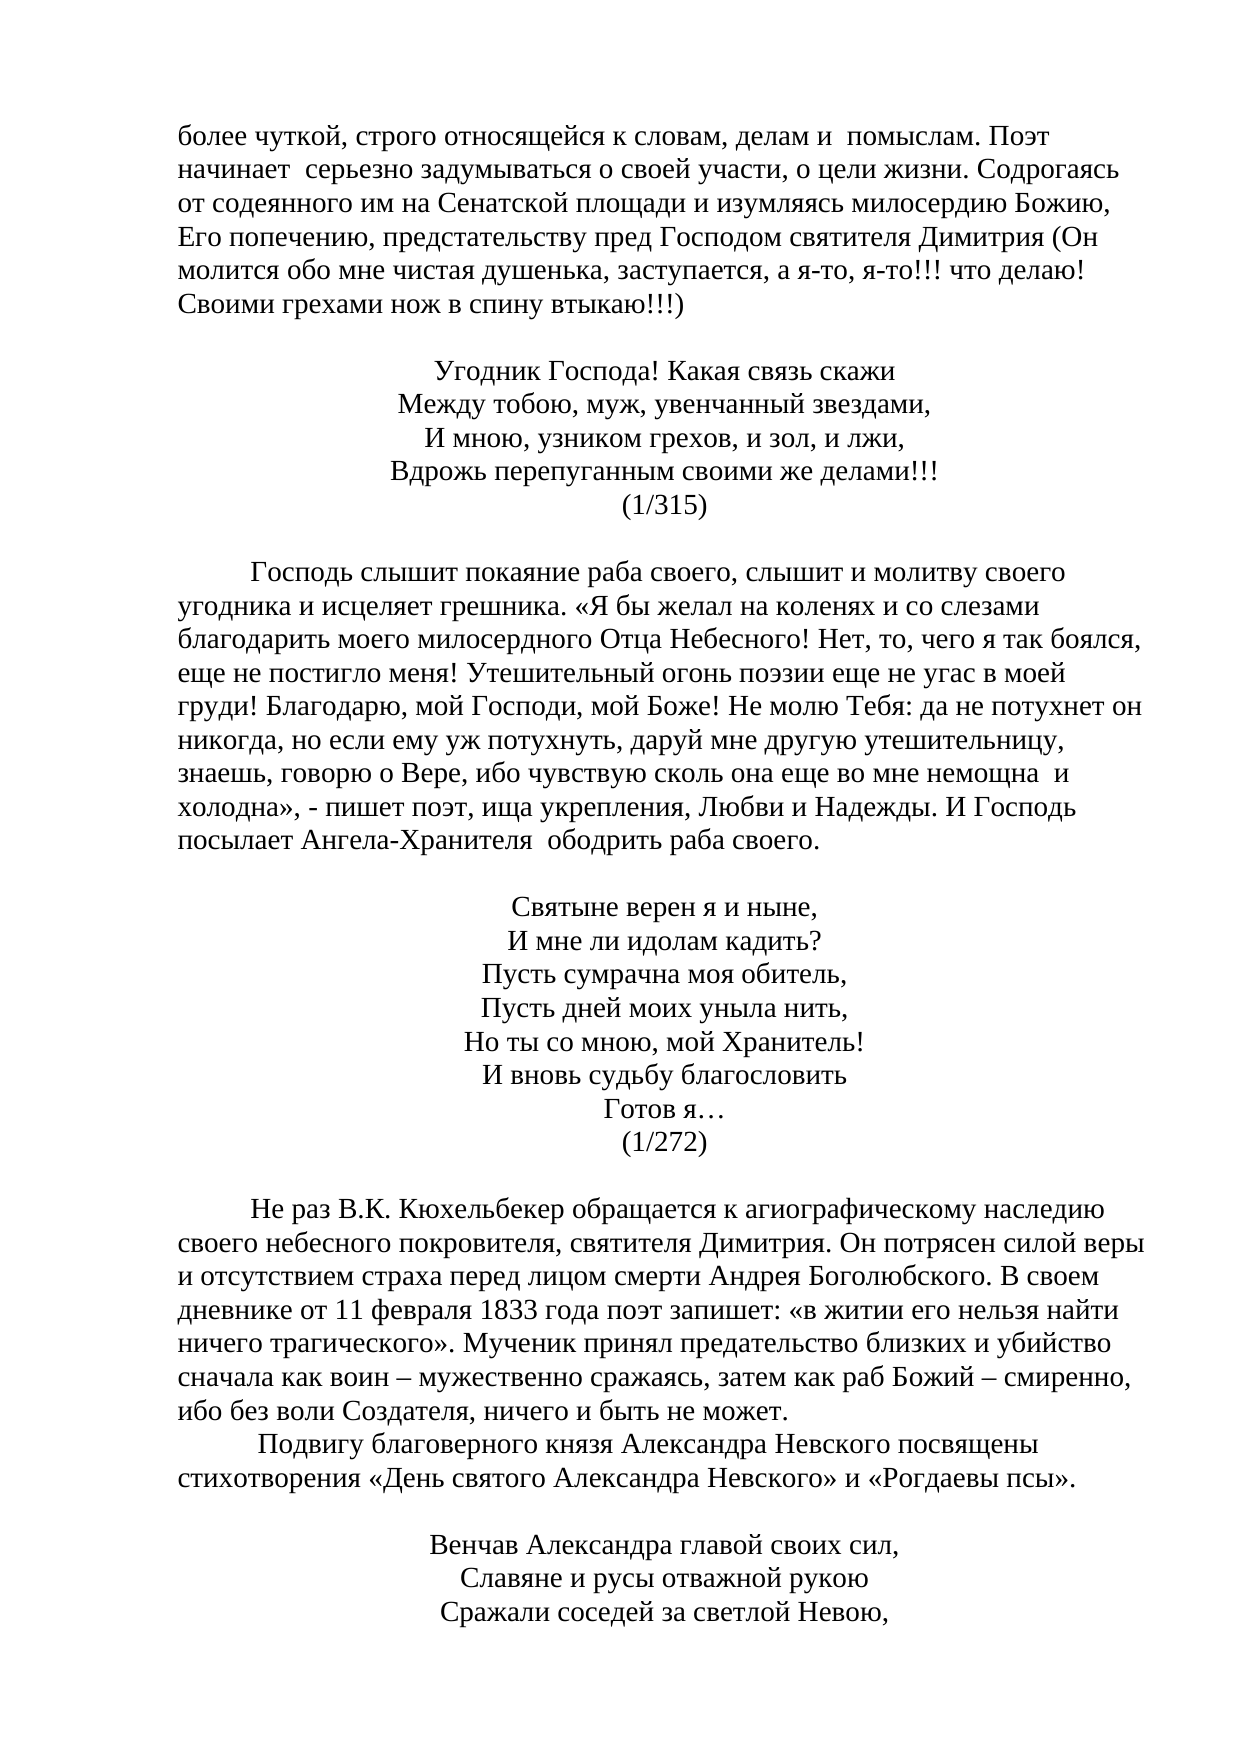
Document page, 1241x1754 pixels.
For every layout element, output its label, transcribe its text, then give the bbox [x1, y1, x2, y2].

text Славяне и русы отважной рукою [177, 1560, 1152, 1594]
text Святыне верен я и ныне, [177, 889, 1152, 923]
text Между тобою, муж, увенчанный звездами, [177, 386, 1152, 420]
text Венчав Александра главой своих сил, [177, 1527, 1152, 1560]
text (1/315) [177, 487, 1152, 521]
text Не раз В.К. Кюхельбекер обращается к агиографическому наследию своего небесного покровителя, святителя Димитрия. Он потрясен силой веры и отсутствием страха перед лицом смерти Андрея Боголюбского. В своем дневнике от 11 февраля 1833 года поэт запишет: «в житии его нельзя найти ничего трагического». Мученик принял предательство близких и убийство сначала как воин – мужественно сражаясь, затем как раб Божий – смиренно, ибо без воли Создателя, ничего и быть не может. [177, 1191, 1152, 1426]
text Но ты со мною, мой Хранитель! [177, 1024, 1152, 1057]
text И вновь судьбу благословить [177, 1057, 1152, 1091]
text (1/272) [177, 1124, 1152, 1158]
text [177, 118, 1152, 319]
text Готов я… [177, 1091, 1152, 1124]
text Пусть сумрачна моя обитель, [177, 957, 1152, 990]
text Угодник Господа! Какая связь скажи [177, 353, 1152, 386]
text Сражали соседей за светлой Невою, [177, 1594, 1152, 1627]
text Вдрожь перепуганным своими же делами!!! [177, 453, 1152, 487]
text И мною, узником грехов, и зол, и лжи, [177, 420, 1152, 453]
text Господь слышит покаяние раба своего, слышит и молитву своего угодника и исцеляет грешника. «Я бы желал на коленях и со слезами благодарить моего милосердного Отца Небесного! Нет, то, чего я так боялся, еще не постигло меня! Утешительный огонь поэзии еще не угас в моей груди! Благодарю, мой Господи, мой Боже! Не молю Тебя: да не потухнет он никогда, но если ему уж потухнуть, даруй мне другую утешительницу, знаешь, говорю о Вере, ибо чувствую сколь она еще во мне немощна и холодна», - пишет поэт, ища укрепления, Любви и Надежды. И Господь посылает Ангела-Хранителя ободрить раба своего. [177, 554, 1152, 856]
text Пусть дней моих уныла нить, [177, 990, 1152, 1024]
text Подвигу благоверного князя Александра Невского посвящены стихотворения «День святого Александра Невского» и «Рогдаевы псы». [177, 1426, 1152, 1493]
text И мне ли идолам кадить? [177, 923, 1152, 957]
